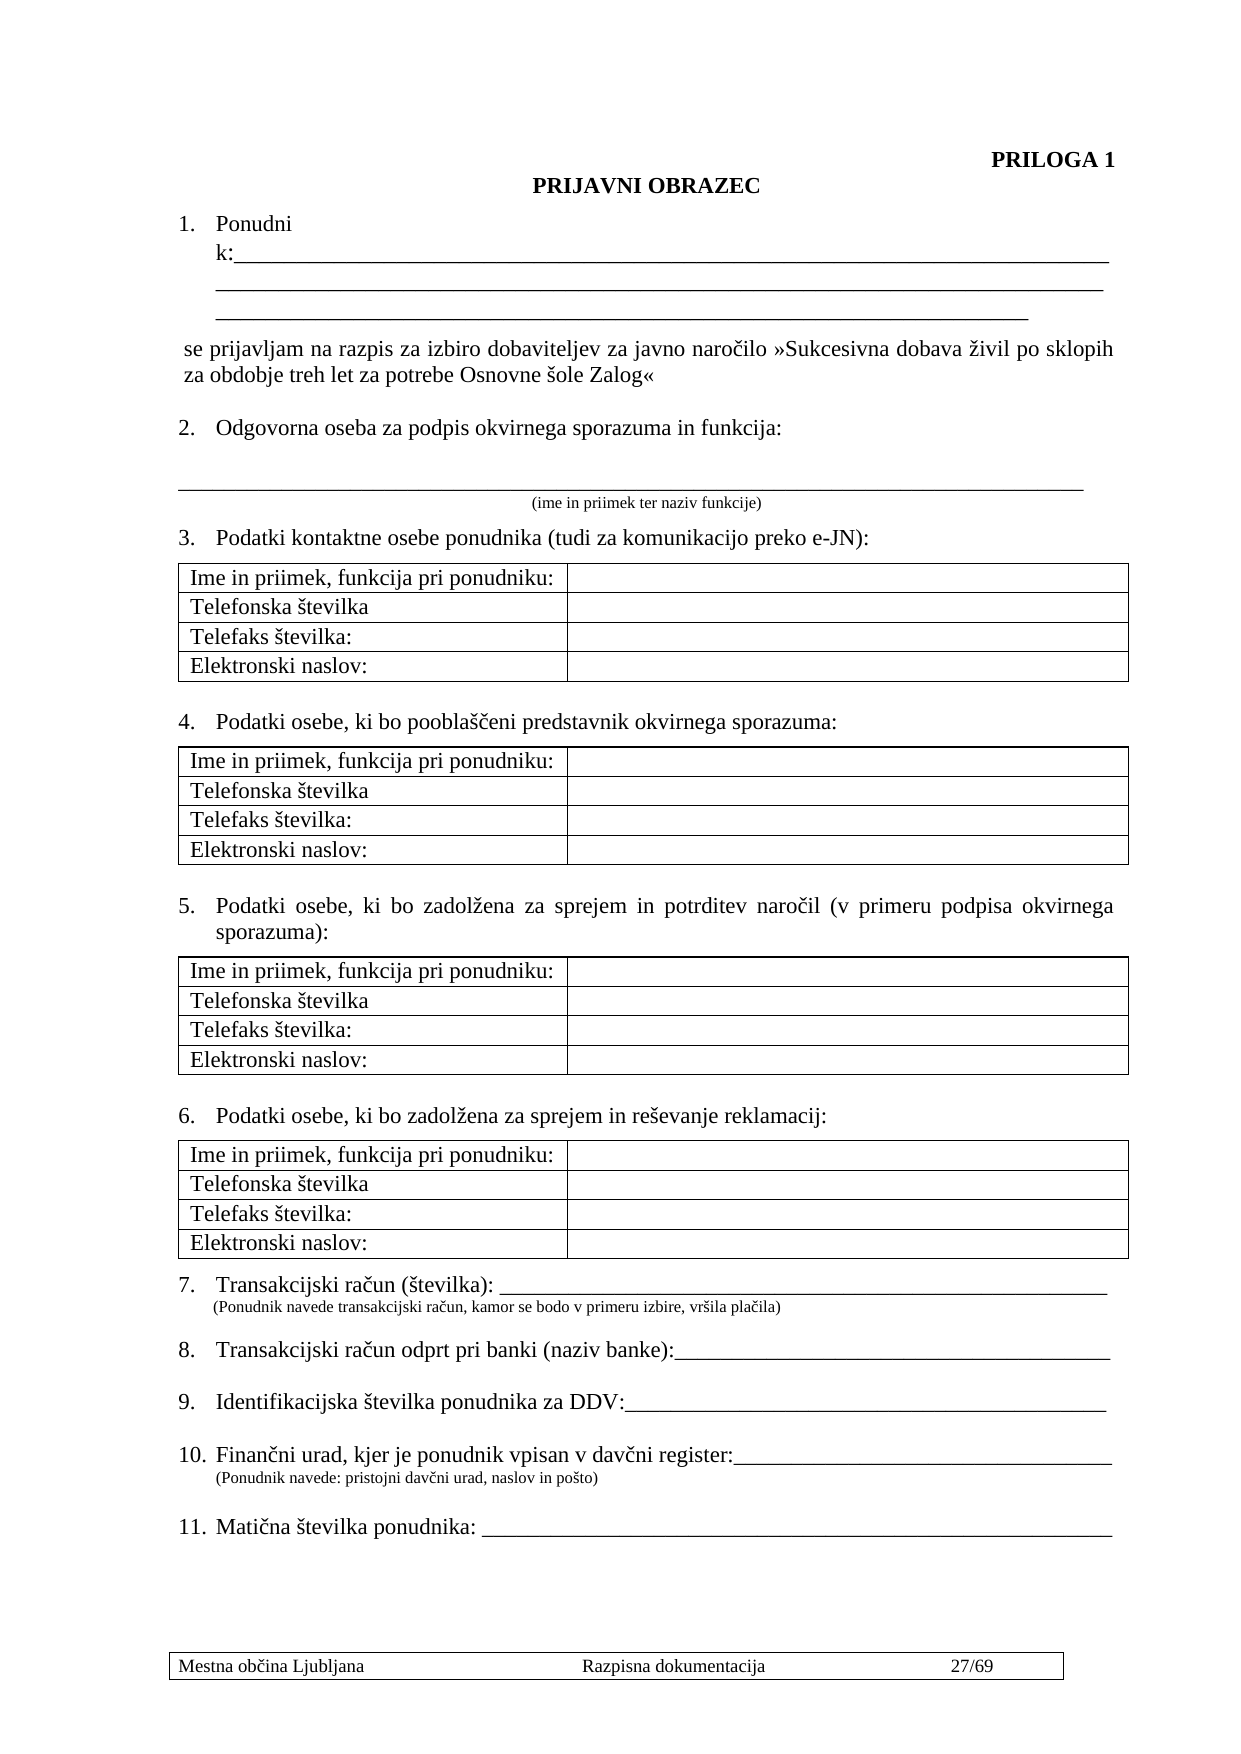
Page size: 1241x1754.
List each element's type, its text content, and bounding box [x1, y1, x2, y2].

table_header Ime in priimek, funkcija pri ponudniku: [179, 564, 567, 592]
list Podatki kontaktne osebe ponudnika (tudi za komunikacijo preko e-JN): [178, 524, 1115, 551]
text se prijavljam na razpis za izbiro dobaviteljev za javno naročilo »Sukcesivna dobava živil po sklopih za obdobje treh let za potrebe Osnovne šole Zalog« [184, 335, 1115, 388]
table_cell [568, 1016, 1128, 1045]
text _______________________________________________________________________________ [178, 467, 1115, 493]
text PRIJAVNI OBRAZEC [178, 172, 1115, 198]
text PRILOGA 1 [178, 146, 1115, 172]
table_cell Telefonska številka [179, 593, 567, 622]
list Podatki osebe, ki bo pooblaščeni predstavnik okvirnega sporazuma: [178, 708, 1115, 734]
list Podatki osebe, ki bo zadolžena za sprejem in potrditev naročil (v primeru podpisa okvirnega sporazuma): [178, 892, 1115, 944]
table_cell Telefonska številka [179, 987, 567, 1015]
table_cell [568, 1046, 1128, 1074]
table_header Ime in priimek, funkcija pri ponudniku: [179, 958, 567, 986]
list Identifikacijska številka ponudnika za DDV:__________________________________________ [178, 1388, 1115, 1415]
list Odgovorna oseba za podpis okvirnega sporazuma in funkcija: [178, 414, 1115, 441]
list Transakcijski račun odprt pri banki (naziv banke):______________________________________ [178, 1336, 1115, 1362]
table_cell Elektronski naslov: [179, 1046, 567, 1074]
table_cell Elektronski naslov: [179, 1230, 567, 1258]
table_cell [568, 1200, 1128, 1228]
table_cell Telefonska številka [179, 777, 567, 805]
table_header Ime in priimek, funkcija pri ponudniku: [179, 1141, 567, 1169]
table_cell Telefaks številka: [179, 1016, 567, 1045]
table_header Ime in priimek, funkcija pri ponudniku: [179, 748, 567, 776]
table_cell Elektronski naslov: [179, 836, 567, 864]
text (Ponudnik navede: pristojni davčni urad, naslov in pošto) [178, 1467, 1115, 1487]
table_header [568, 1141, 1128, 1169]
table_cell [568, 987, 1128, 1015]
table_cell [568, 1171, 1128, 1199]
table_cell Telefaks številka: [179, 623, 567, 651]
table_cell [568, 593, 1128, 622]
table_cell [568, 1230, 1128, 1258]
table_cell Elektronski naslov: [179, 652, 567, 681]
table_cell [568, 836, 1128, 864]
list Podatki osebe, ki bo zadolžena za sprejem in reševanje reklamacij: [178, 1102, 1115, 1128]
table_header [568, 958, 1128, 986]
list Finančni urad, kjer je ponudnik vpisan v davčni register:_________________________________ [178, 1441, 1115, 1467]
list Ponudnik:______________________________________________________________________________________________________________________________________________________________________________________________________________ [178, 211, 1115, 323]
text (Ponudnik navede transakcijski račun, kamor se bodo v primeru izbire, vršila plačila) [66, 1297, 1115, 1316]
table_cell Telefonska številka [179, 1171, 567, 1199]
table_cell [568, 623, 1128, 651]
table_cell Telefaks številka: [179, 806, 567, 835]
table_cell [568, 777, 1128, 805]
list Transakcijski račun (številka): _____________________________________________________ [178, 1271, 1115, 1297]
text (ime in priimek ter naziv funkcije) [178, 493, 1115, 512]
table_header [568, 564, 1128, 592]
table_header [568, 748, 1128, 776]
list Matična številka ponudnika: _______________________________________________________ [178, 1513, 1115, 1539]
table_cell [568, 652, 1128, 681]
table_cell Telefaks številka: [179, 1200, 567, 1228]
table_cell [568, 806, 1128, 835]
